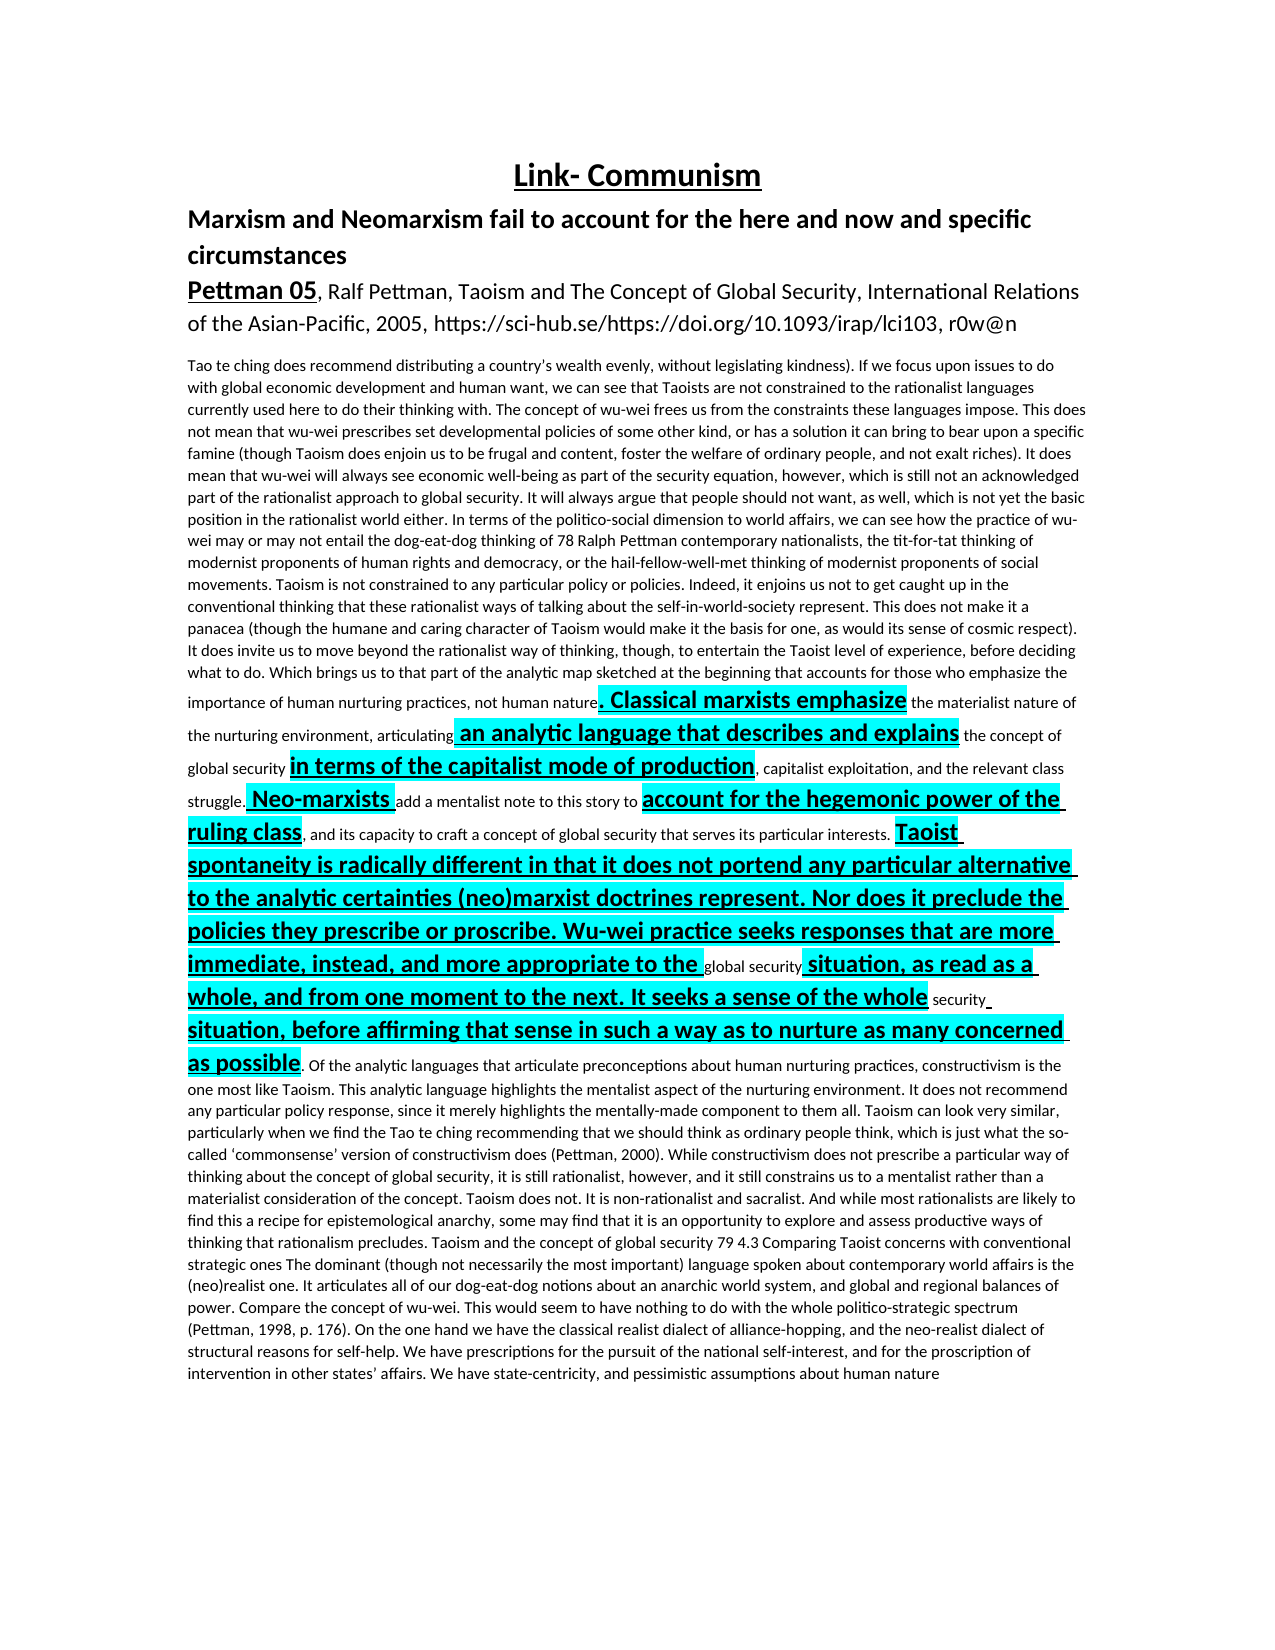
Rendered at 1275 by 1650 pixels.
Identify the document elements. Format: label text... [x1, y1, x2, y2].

subtitle Marxism and Neomarxism fail to account for the here and now and specific circumstances [187, 202, 1087, 271]
subtitle Link- Communism [187, 154, 1087, 195]
text Pettman 05, Ralf Pettman, Taoism and The Concept of Global Security, International Relations of the Asian-Pacific, 2005, https://sci-hub.se/https://doi.org/10.1093/irap/lci103, r0w@n [187, 273, 1087, 337]
text Tao te ching does recommend distributing a country’s wealth evenly, without legislating kindness). If we focus upon issues to do with global economic development and human want, we can see that Taoists are not constrained to the rationalist languages currently used here to do their thinking with. The concept of wu-wei frees us from the constraints these languages impose. This does not mean that wu-wei prescribes set developmental policies of some other kind, or has a solution it can bring to bear upon a specific famine (though Taoism does enjoin us to be frugal and content, foster the welfare of ordinary people, and not exalt riches). It does mean that wu-wei will always see economic well-being as part of the security equation, however, which is still not an acknowledged part of the rationalist approach to global security. It will always argue that people should not want, as well, which is not yet the basic position in the rationalist world either. In terms of the politico-social dimension to world affairs, we can see how the practice of wu-wei may or may not entail the dog-eat-dog thinking of 78 Ralph Pettman contemporary nationalists, the tit-for-tat thinking of modernist proponents of human rights and democracy, or the hail-fellow-well-met thinking of modernist proponents of social movements. Taoism is not constrained to any particular policy or policies. Indeed, it enjoins us not to get caught up in the conventional thinking that these rationalist ways of talking about the self-in-world-society represent. This does not make it a panacea (though the humane and caring character of Taoism would make it the basis for one, as would its sense of cosmic respect). It does invite us to move beyond the rationalist way of thinking, though, to entertain the Taoist level of experience, before deciding what to do. Which brings us to that part of the analytic map sketched at the beginning that accounts for those who emphasize the importance of human nurturing practices, not human nature. Classical marxists emphasize the materialist nature of the nurturing environment, articulating an analytic language that describes and explains the concept of global security in terms of the capitalist mode of production, capitalist exploitation, and the relevant class struggle. Neo-marxists add a mentalist note to this story to account for the hegemonic power of the ruling class, and its capacity to craft a concept of global security that serves its particular interests. Taoist spontaneity is radically different in that it does not portend any particular alternative to the analytic certainties (neo)marxist doctrines represent. Nor does it preclude the policies they prescribe or proscribe. Wu-wei practice seeks responses that are more immediate, instead, and more appropriate to the global security situation, as read as a whole, and from one moment to the next. It seeks a sense of the whole security situation, before affirming that sense in such a way as to nurture as many concerned as possible. Of the analytic languages that articulate preconceptions about human nurturing practices, constructivism is the one most like Taoism. This analytic language highlights the mentalist aspect of the nurturing environment. It does not recommend any particular policy response, since it merely highlights the mentally-made component to them all. Taoism can look very similar, particularly when we find the Tao te ching recommending that we should think as ordinary people think, which is just what the so-called ‘commonsense’ version of constructivism does (Pettman, 2000). While constructivism does not prescribe a particular way of thinking about the concept of global security, it is still rationalist, however, and it still constrains us to a mentalist rather than a materialist consideration of the concept. Taoism does not. It is non-rationalist and sacralist. And while most rationalists are likely to find this a recipe for epistemological anarchy, some may find that it is an opportunity to explore and assess productive ways of thinking that rationalism precludes. Taoism and the concept of global security 79 4.3 Comparing Taoist concerns with conventional strategic ones The dominant (though not necessarily the most important) language spoken about contemporary world affairs is the (neo)realist one. It articulates all of our dog-eat-dog notions about an anarchic world system, and global and regional balances of power. Compare the concept of wu-wei. This would seem to have nothing to do with the whole politico-strategic spectrum (Pettman, 1998, p. 176). On the one hand we have the classical realist dialect of alliance-hopping, and the neo-realist dialect of structural reasons for self-help. We have prescriptions for the pursuit of the national self-interest, and for the proscription of intervention in other states’ affairs. We have state-centricity, and pessimistic assumptions about human nature [187, 356, 1087, 1383]
